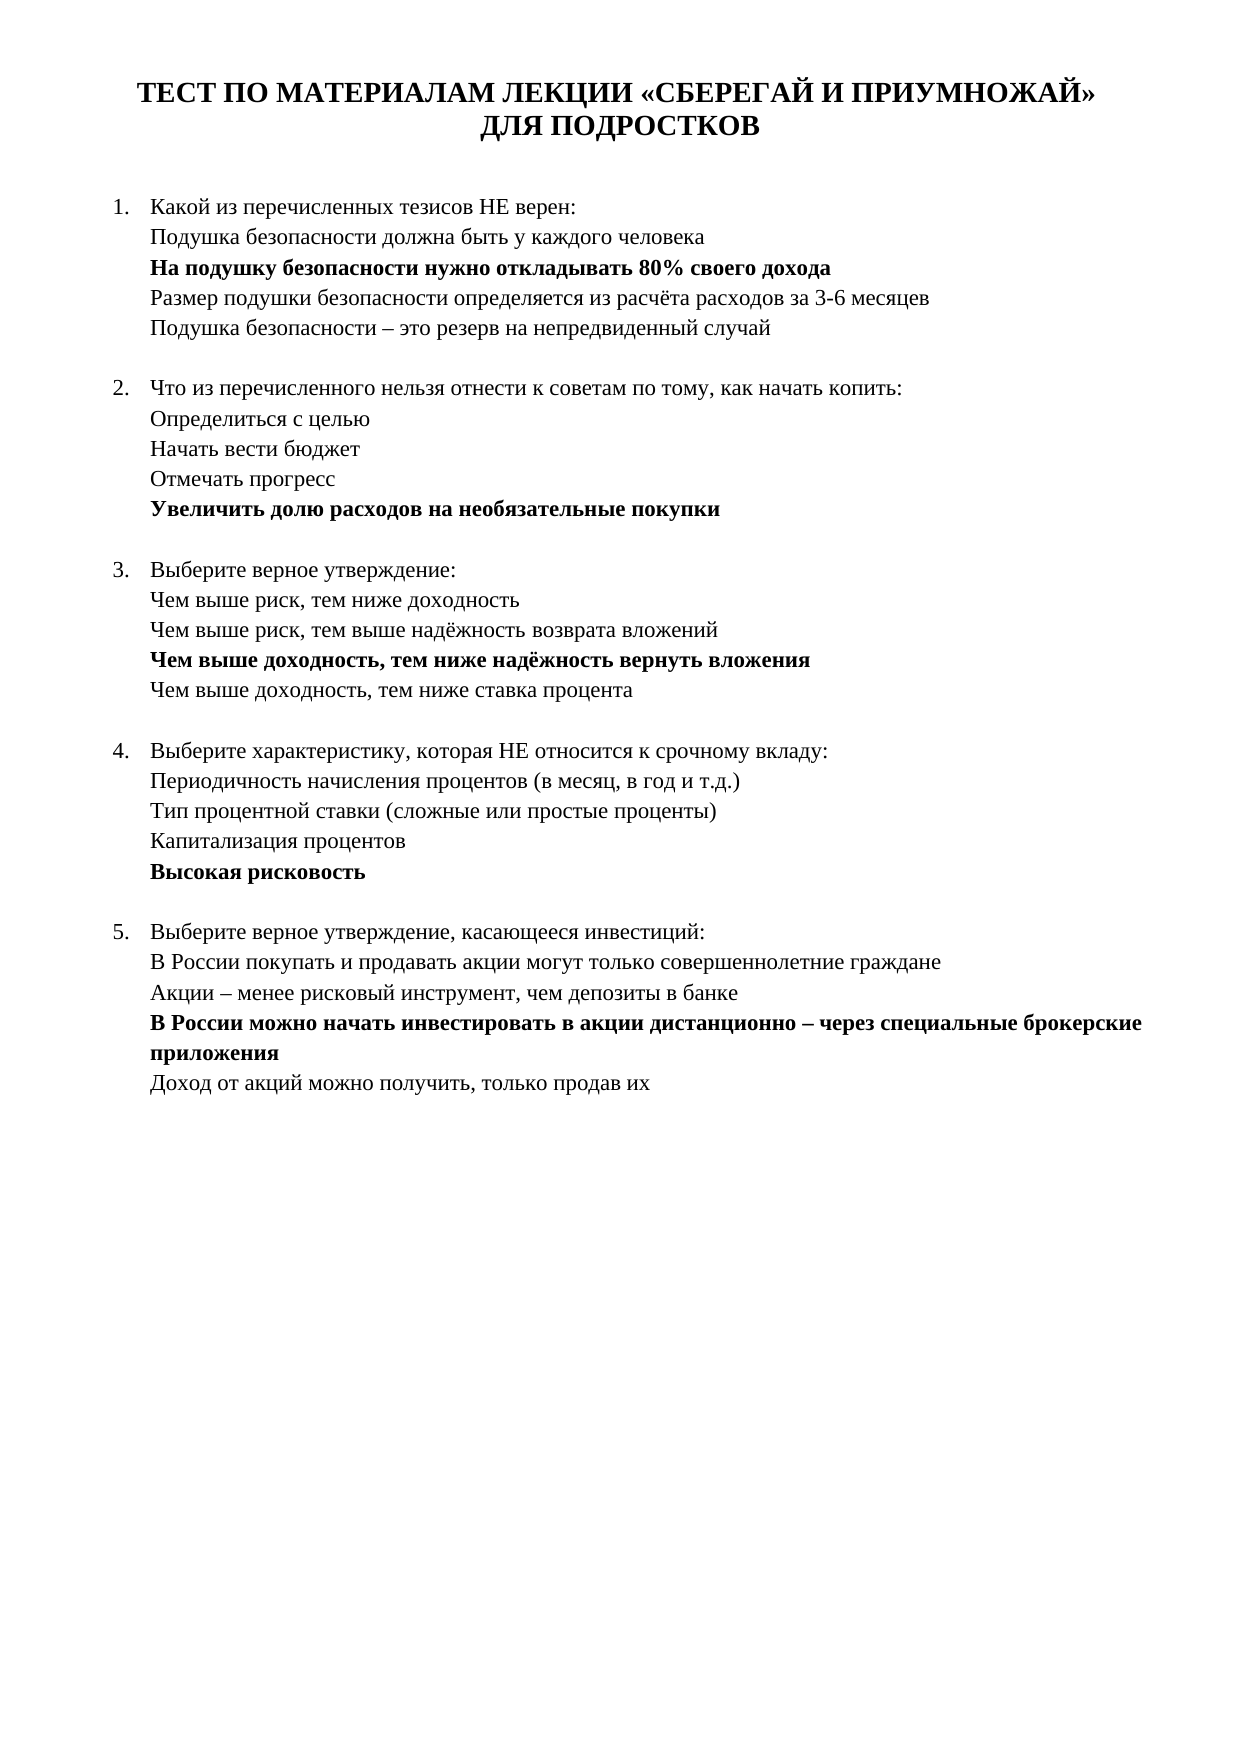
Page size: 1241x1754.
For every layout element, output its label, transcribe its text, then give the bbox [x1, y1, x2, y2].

text Акции – менее рисковый инструмент, чем депозиты в банке [150, 978, 1165, 1005]
list Выберите верное утверждение, касающееся инвестиций: [112, 918, 1165, 944]
text Высокая рисковость [150, 858, 1165, 884]
list Что из перечисленного нельзя отнести к советам по тому, как начать копить: [112, 374, 1165, 401]
text ТЕСТ ПО МАТЕРИАЛАМ ЛЕКЦИИ «СБЕРЕГАЙ И ПРИУМНОЖАЙ» ДЛЯ ПОДРОСТКОВ [75, 75, 1165, 142]
text Определиться с целью [150, 404, 1165, 431]
text Капитализация процентов [150, 827, 1165, 854]
text На подушку безопасности нужно откладывать 80% своего дохода [150, 253, 1165, 280]
text Тип процентной ставки (сложные или простые проценты) [150, 797, 1165, 824]
text В России можно начать инвестировать в акции дистанционно – через специальные брокерские приложения [150, 1009, 1165, 1065]
text Размер подушки безопасности определяется из расчёта расходов за 3-6 месяцев [150, 284, 1165, 310]
text Доход от акций можно получить, только продав их [150, 1069, 1165, 1096]
text Подушка безопасности – это резерв на непредвиденный случай [150, 314, 1165, 340]
text Начать вести бюджет [150, 435, 1165, 461]
text Увеличить долю расходов на необязательные покупки [150, 495, 1165, 522]
text Периодичность начисления процентов (в месяц, в год и т.д.) [150, 767, 1165, 793]
text Чем выше риск, тем выше надёжность возврата вложений [150, 616, 1165, 642]
list Выберите характеристику, которая НЕ относится к срочному вкладу: [112, 737, 1165, 763]
text Чем выше риск, тем ниже доходность [150, 586, 1165, 612]
text Чем выше доходность, тем ниже надёжность вернуть вложения [150, 646, 1165, 673]
text В России покупать и продавать акции могут только совершеннолетние граждане [150, 948, 1165, 975]
list Какой из перечисленных тезисов НЕ верен: [112, 193, 1165, 219]
text Подушка безопасности должна быть у каждого человека [150, 223, 1165, 250]
list Выберите верное утверждение: [112, 556, 1165, 582]
text Чем выше доходность, тем ниже ставка процента [150, 676, 1165, 703]
text Отмечать прогресс [150, 465, 1165, 491]
